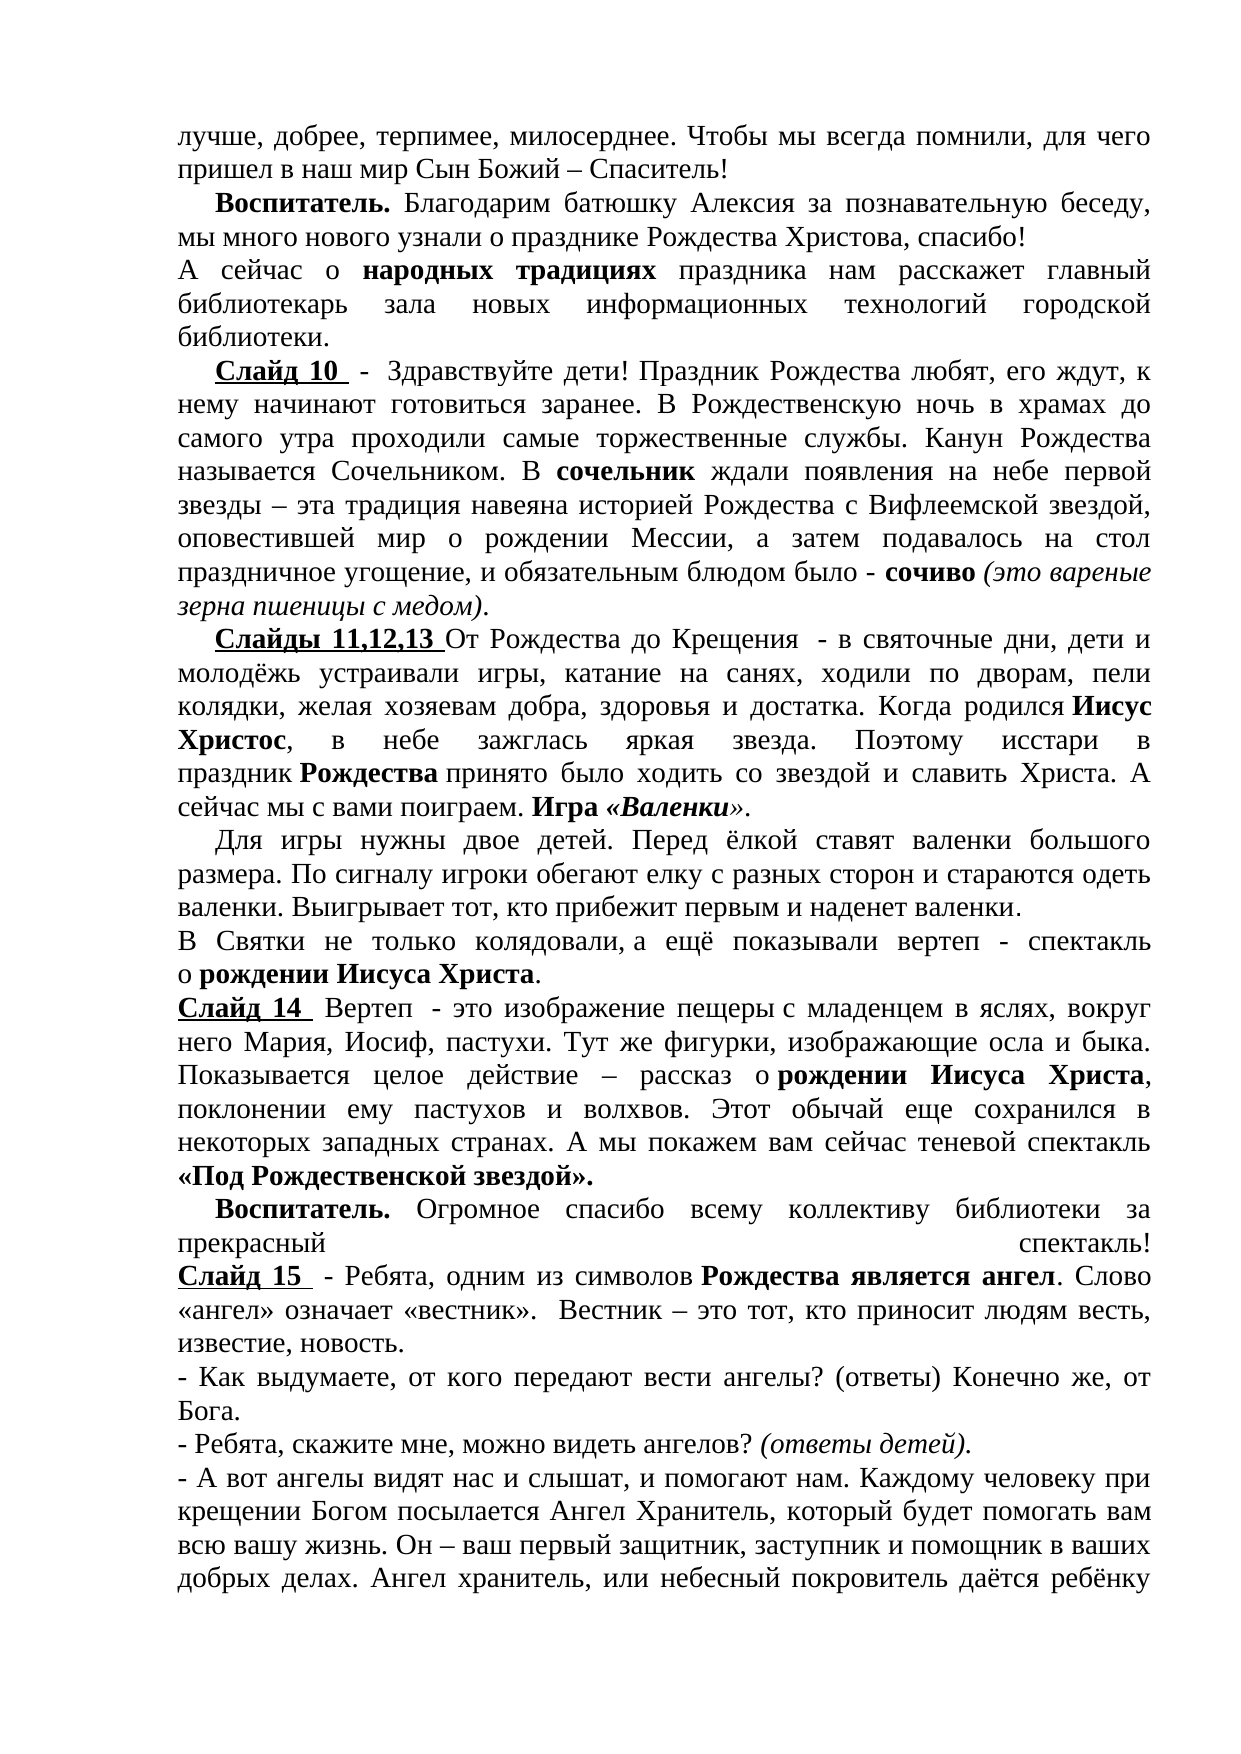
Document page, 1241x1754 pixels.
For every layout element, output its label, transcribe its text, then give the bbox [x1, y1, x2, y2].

text Слайд 10 - Здравствуйте дети! Праздник Рождества любят, его ждут, к нему начинают готовиться заранее. В Рождественскую ночь в храмах до самого утра проходили самые торжественные службы. Канун Рождества называется Сочельником. В сочельник ждали появления на небе первой звезды – эта традиция навеяна историей Рождества с Вифлеемской звездой, оповестившей мир о рождении Мессии, а затем подавалось на стол праздничное угощение, и обязательным блюдом было - сочиво (это вареные зерна пшеницы с медом). [177, 453, 1152, 621]
text Слайд 14 Вертеп - это изображение пещеры с младенцем в яслях, вокруг него Мария, Иосиф, пастухи. Тут же фигурки, изображающие осла и быка. Показывается целое действие – рассказ о рождении Иисуса Христа, поклонении ему пастухов и волхвов. Этот обычай еще сохранился в некоторых западных странах. А мы покажем вам сейчас теневой спектакль «Под Рождественской звездой». [177, 990, 1152, 1191]
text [177, 1460, 1152, 1594]
text В Святки не только колядовали, а ещё показывали вертеп - спектакль о рождении Иисуса Христа. [177, 923, 1152, 990]
text Воспитатель. Благодарим батюшку Алексия за познавательную беседу, мы много нового узнали о празднике Рождества Христова, спасибо! [177, 185, 1152, 252]
text Воспитатель. Огромное спасибо всему коллективу библиотеки за прекрасный спектакль! Слайд 15 - Ребята, одним из символов Рождества является ангел. Слово «ангел» означает «вестник». Вестник – это тот, кто приносит людям весть, известие, новость. [177, 1191, 1152, 1359]
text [177, 118, 1152, 185]
text Для игры нужны двое детей. Перед ёлкой ставят валенки большого размера. По сигналу игроки обегают елку с разных сторон и стараются одеть валенки. Выигрывает тот, кто прибежит первым и наденет валенки. [177, 822, 1152, 923]
text А сейчас о народных традициях праздника нам расскажет главный библиотекарь зала новых информационных технологий городской библиотеки. [177, 252, 1152, 353]
text - Как выдумаете, от кого передают вести ангелы? (ответы) Конечно же, от Бога. [177, 1359, 1152, 1426]
text Слайды 11,12,13 От Рождества до Крещения - в святочные дни, дети и молодёжь устраивали игры, катание на санях, ходили по дворам, пели колядки, желая хозяевам добра, здоровья и достатка. Когда родился Иисус Христос, в небе зажглась яркая звезда. Поэтому исстари в праздник Рождества принято было ходить со звездой и славить Христа. А сейчас мы с вами поиграем. Игра «Валенки». [177, 621, 1152, 822]
text - Ребята, скажите мне, можно видеть ангелов? (ответы детей). [177, 1426, 1152, 1460]
